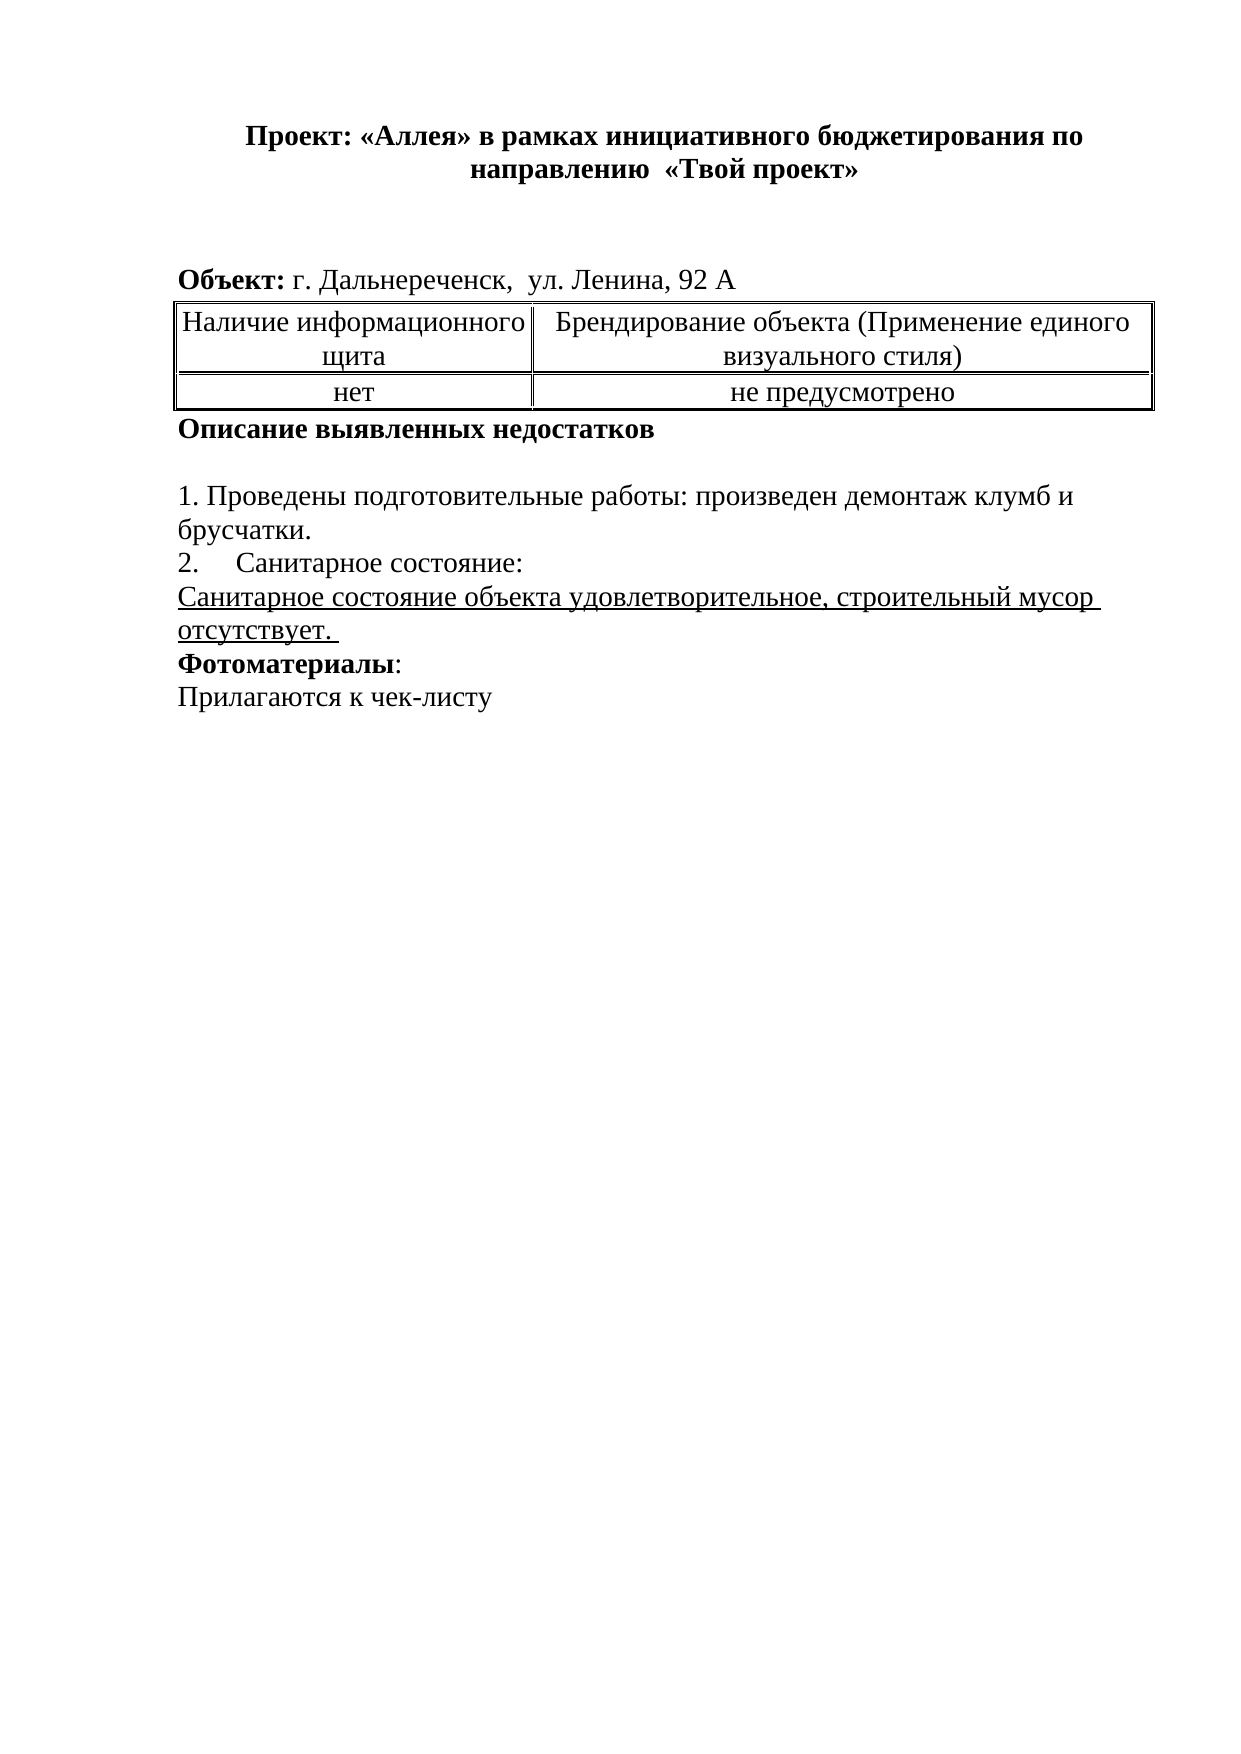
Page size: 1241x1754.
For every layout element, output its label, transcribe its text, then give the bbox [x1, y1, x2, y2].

table_header Наличие информационного щита [177, 304, 532, 371]
text Фотоматериалы: [177, 646, 1152, 679]
text Санитарное состояние объекта удовлетворительное, строительный мусор отсутствует. [177, 579, 1152, 646]
table_header Брендирование объекта (Применение единого визуального стиля) [533, 304, 1151, 371]
text 1. Проведены подготовительные работы: произведен демонтаж клумб и брусчатки. [177, 478, 1152, 545]
text Прилагаются к чек-листу [177, 679, 1152, 713]
text 2. Санитарное состояние: [177, 545, 1152, 579]
text Описание выявленных недостатков [177, 411, 1152, 445]
table_cell нет [177, 371, 532, 408]
text Проект: «Аллея» в рамках инициативного бюджетирования по направлению «Твой проект» [177, 118, 1152, 185]
table_cell не предусмотрено [533, 371, 1152, 408]
text Объект: г. Дальнереченск, ул. Ленина, 92 А [177, 185, 1152, 296]
